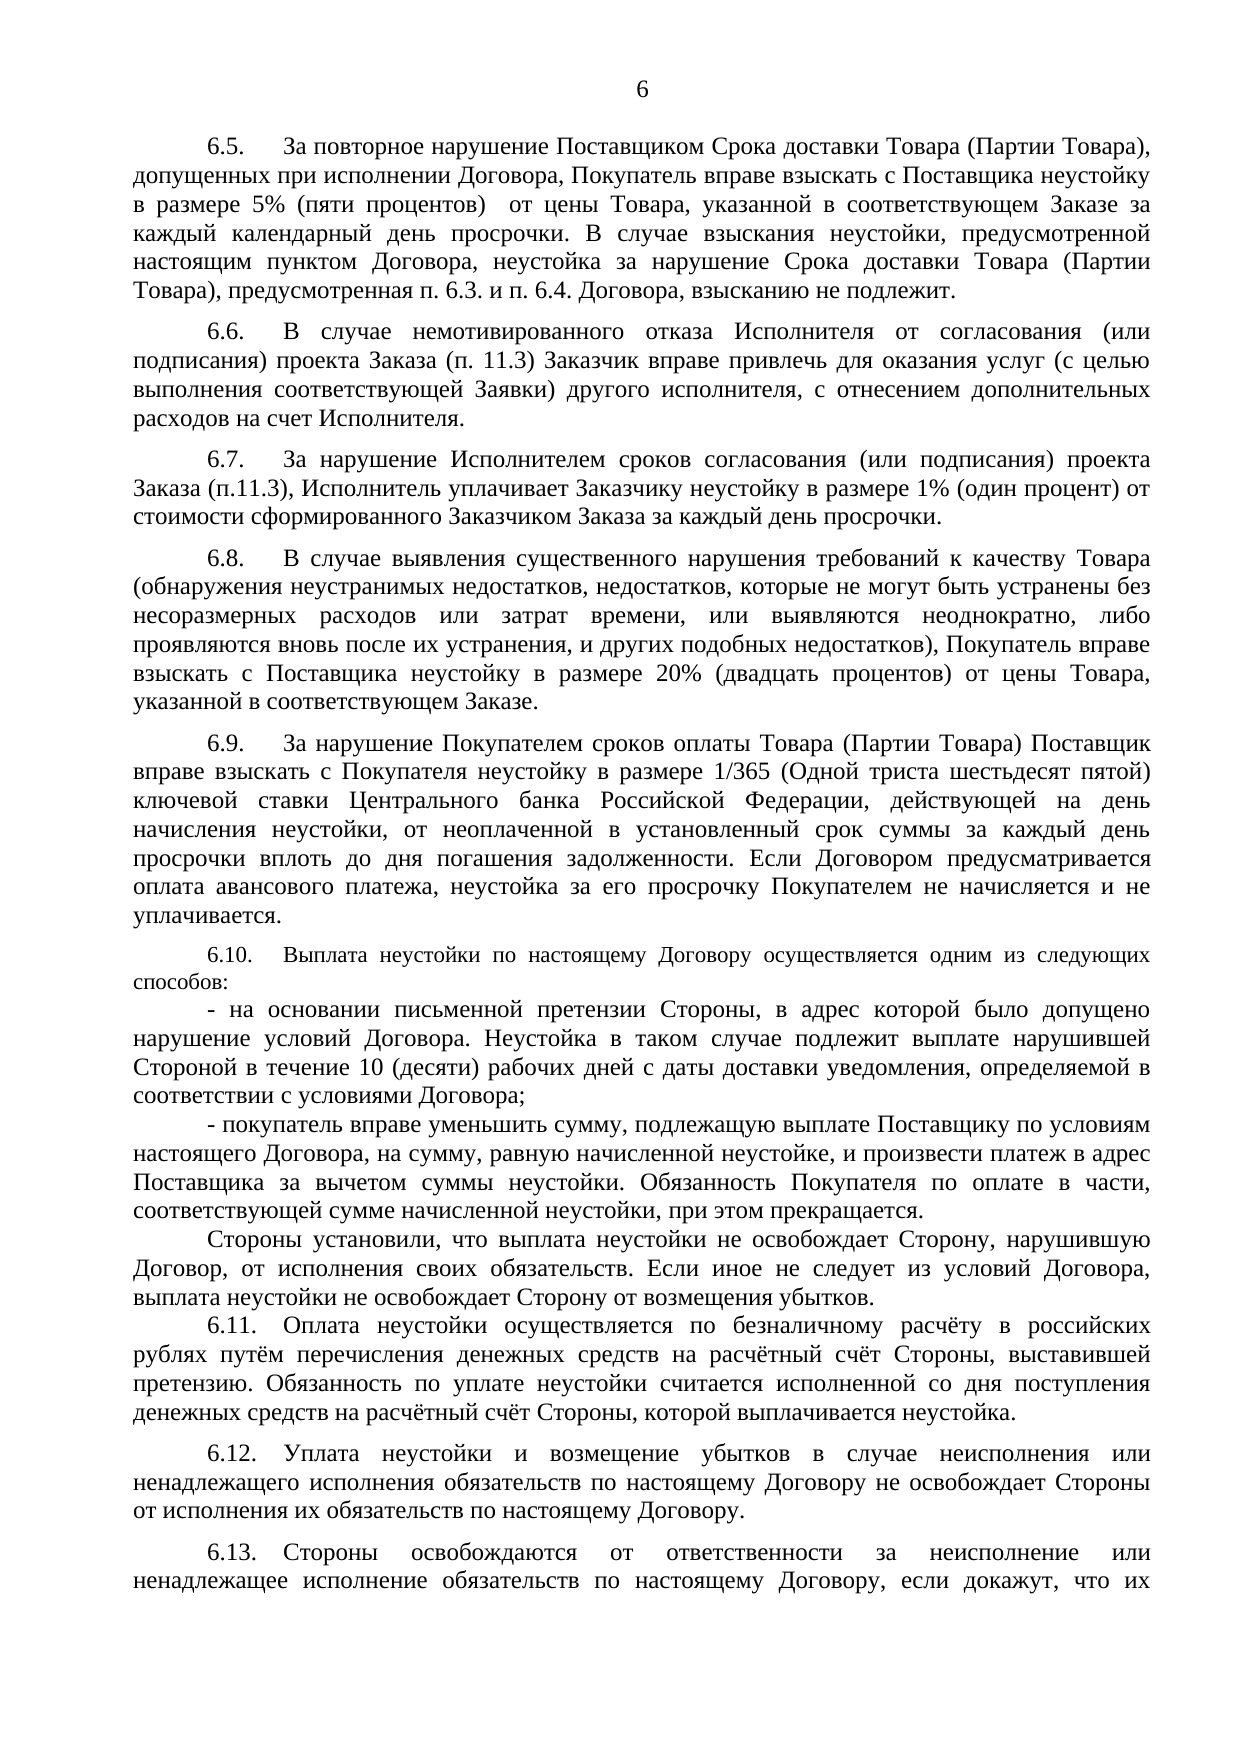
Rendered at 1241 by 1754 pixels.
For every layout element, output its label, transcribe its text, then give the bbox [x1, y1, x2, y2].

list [133, 1537, 1152, 1594]
list В случае выявления существенного нарушения требований к качеству Товара (обнаружения неустранимых недостатков, недостатков, которые не могут быть устранены без несоразмерных расходов или затрат времени, или выявляются неоднократно, либо проявляются вновь после их устранения, и других подобных недостатков), Покупатель вправе взыскать с Поставщика неустойку в размере 20% (двадцать процентов) от цены Товара, указанной в соответствующем Заказе. [133, 543, 1152, 715]
list За повторное нарушение Поставщиком Срока доставки Товара (Партии Товара), допущенных при исполнении Договора, Покупатель вправе взыскать с Поставщика неустойку в размере 5% (пяти процентов) от цены Товара, указанной в соответствующем Заказе за каждый календарный день просрочки. В случае взыскания неустойки, предусмотренной настоящим пунктом Договора, неустойка за нарушение Срока доставки Товара (Партии Товара), предусмотренная п. 6.3. и п. 6.4. Договора, взысканию не подлежит. [133, 131, 1152, 304]
text - на основании письменной претензии Стороны, в адрес которой было допущено нарушение условий Договора. Неустойка в таком случае подлежит выплате нарушившей Стороной в течение 10 (десяти) рабочих дней с даты доставки уведомления, определяемой в соответствии с условиями Договора; [133, 994, 1152, 1109]
list За нарушение Исполнителем сроков согласования (или подписания) проекта Заказа (п.11.3), Исполнитель уплачивает Заказчику неустойку в размере 1% (один процент) от стоимости сформированного Заказчиком Заказа за каждый день просрочки. [133, 444, 1152, 530]
text - покупатель вправе уменьшить сумму, подлежащую выплате Поставщику по условиям настоящего Договора, на сумму, равную начисленной неустойке, и произвести платеж в адрес Поставщика за вычетом суммы неустойки. Обязанность Покупателя по оплате в части, соответствующей сумме начисленной неустойки, при этом прекращается. [133, 1109, 1152, 1224]
list В случае немотивированного отказа Исполнителя от согласования (или подписания) проекта Заказа (п. 11.3) Заказчик вправе привлечь для оказания услуг (с целью выполнения соответствующей Заявки) другого исполнителя, с отнесением дополнительных расходов на счет Исполнителя. [133, 316, 1152, 431]
list За нарушение Покупателем сроков оплаты Товара (Партии Товара) Поставщик вправе взыскать с Покупателя неустойку в размере 1/365 (Одной триста шестьдесят пятой) ключевой ставки Центрального банка Российской Федерации, действующей на день начисления неустойки, от неоплаченной в установленный срок суммы за каждый день просрочки вплоть до дня погашения задолженности. Если Договором предусматривается оплата авансового платежа, неустойка за его просрочку Покупателем не начисляется и не уплачивается. [133, 728, 1152, 929]
list Выплата неустойки по настоящему Договору осуществляется одним из следующих способов: [133, 941, 1152, 994]
text Стороны установили, что выплата неустойки не освобождает Сторону, нарушившую Договор, от исполнения своих обязательств. Если иное не следует из условий Договора, выплата неустойки не освобождает Сторону от возмещения убытков. [133, 1224, 1152, 1310]
list Оплата неустойки осуществляется по безналичному расчёту в российских рублях путём перечисления денежных средств на расчётный счёт Стороны, выставившей претензию. Обязанность по уплате неустойки считается исполненной со дня поступления денежных средств на расчётный счёт Стороны, которой выплачивается неустойка. [133, 1310, 1152, 1425]
list Уплата неустойки и возмещение убытков в случае неисполнения или ненадлежащего исполнения обязательств по настоящему Договору не освобождает Стороны от исполнения их обязательств по настоящему Договору. [133, 1438, 1152, 1524]
